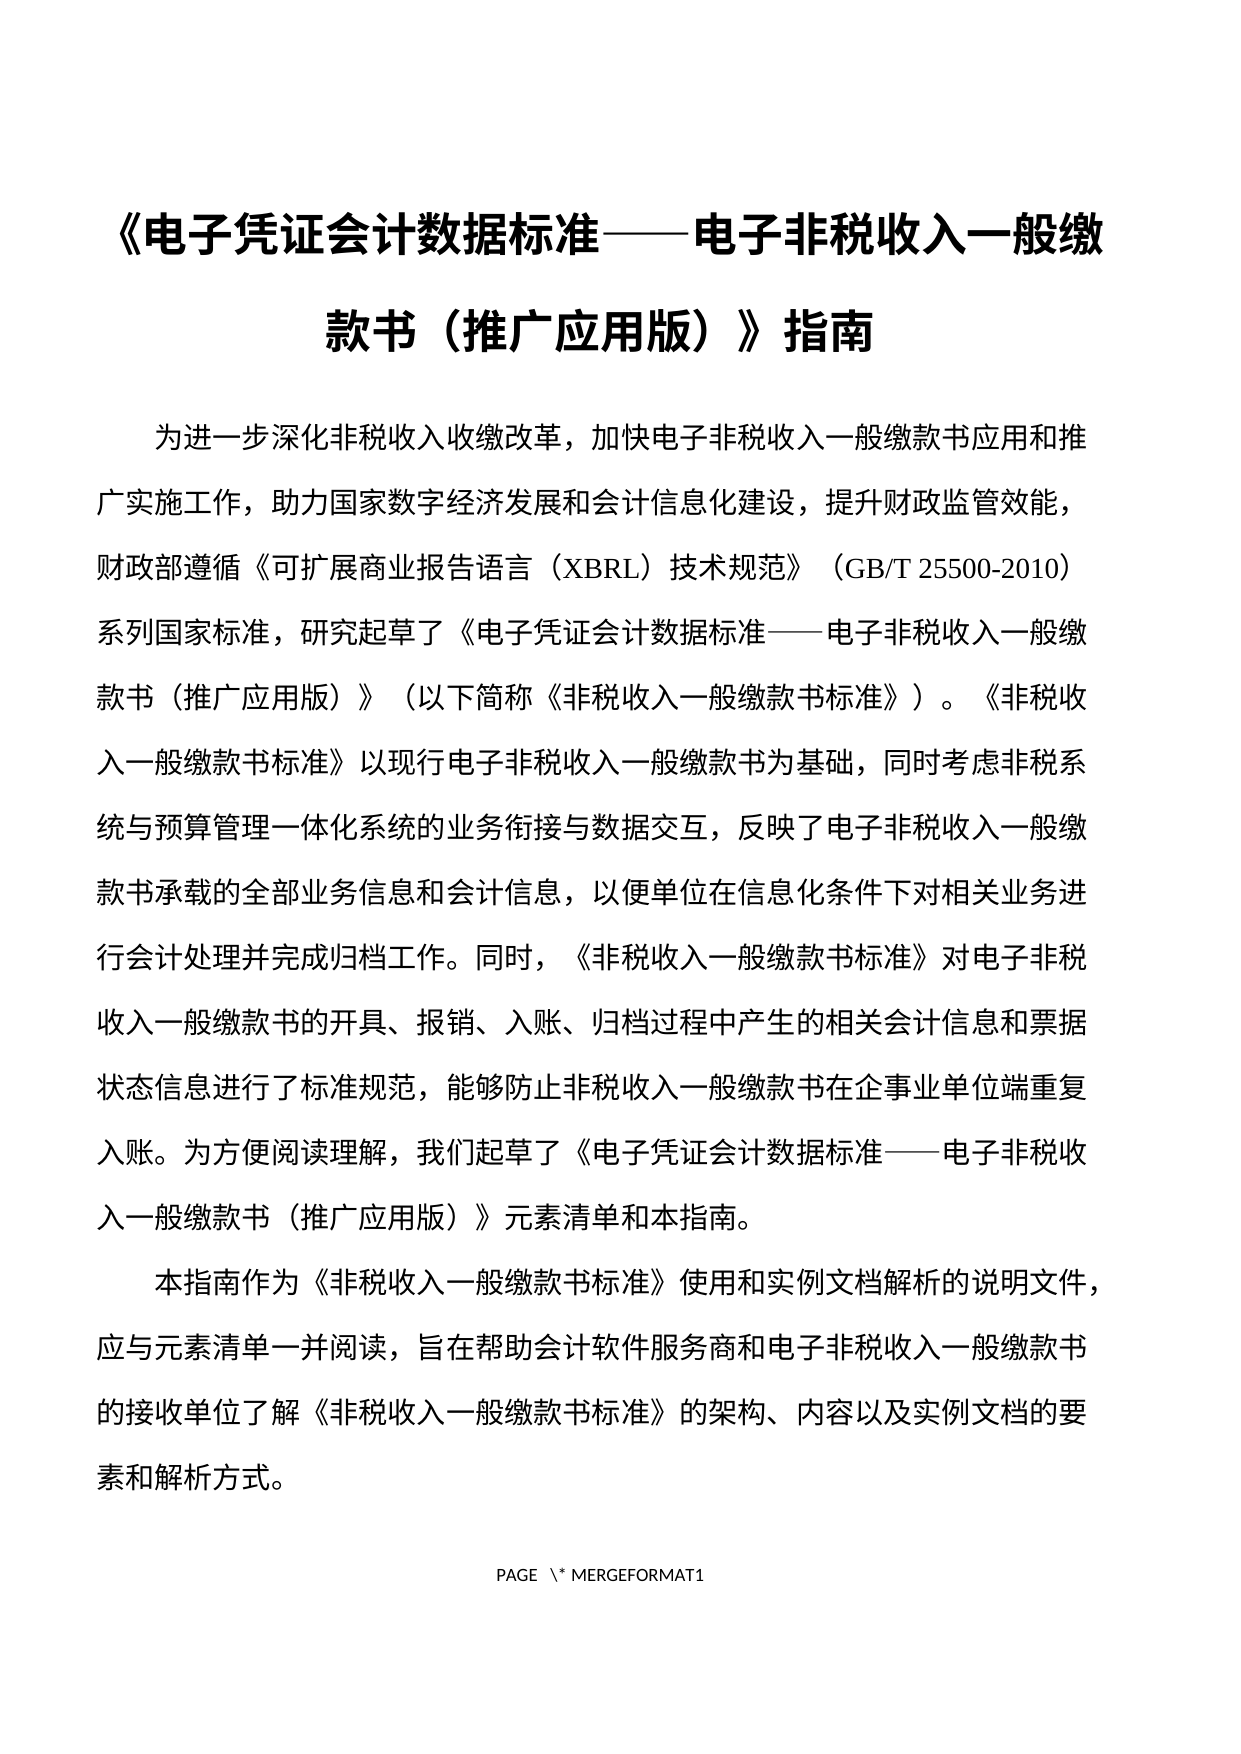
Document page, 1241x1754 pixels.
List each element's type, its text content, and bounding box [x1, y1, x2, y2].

text 《电子凭证会计数据标准——电子非税收入一般缴款书（推广应用版）》指南 [96, 183, 1104, 378]
text 为进一步深化非税收入收缴改革，加快电子非税收入一般缴款书应用和推广实施工作，助力国家数字经济发展和会计信息化建设，提升财政监管效能，财政部遵循《可扩展商业报告语言（XBRL）技术规范》（GB/T 25500-2010）系列国家标准，研究起草了《电子凭证会计数据标准——电子非税收入一般缴款书（推广应用版）》（以下简称《非税收入一般缴款书标准》）。《非税收入一般缴款书标准》以现行电子非税收入一般缴款书为基础，同时考虑非税系统与预算管理一体化系统的业务衔接与数据交互，反映了电子非税收入一般缴款书承载的全部业务信息和会计信息，以便单位在信息化条件下对相关业务进行会计处理并完成归档工作。同时，《非税收入一般缴款书标准》对电子非税收入一般缴款书的开具、报销、入账、归档过程中产生的相关会计信息和票据状态信息进行了标准规范，能够防止非税收入一般缴款书在企事业单位端重复入账。为方便阅读理解，我们起草了《电子凭证会计数据标准——电子非税收入一般缴款书（推广应用版）》元素清单和本指南。 [96, 403, 1104, 1248]
text 本指南作为《非税收入一般缴款书标准》使用和实例文档解析的说明文件，应与元素清单一并阅读，旨在帮助会计软件服务商和电子非税收入一般缴款书的接收单位了解《非税收入一般缴款书标准》的架构、内容以及实例文档的要素和解析方式。 [96, 1248, 1104, 1508]
